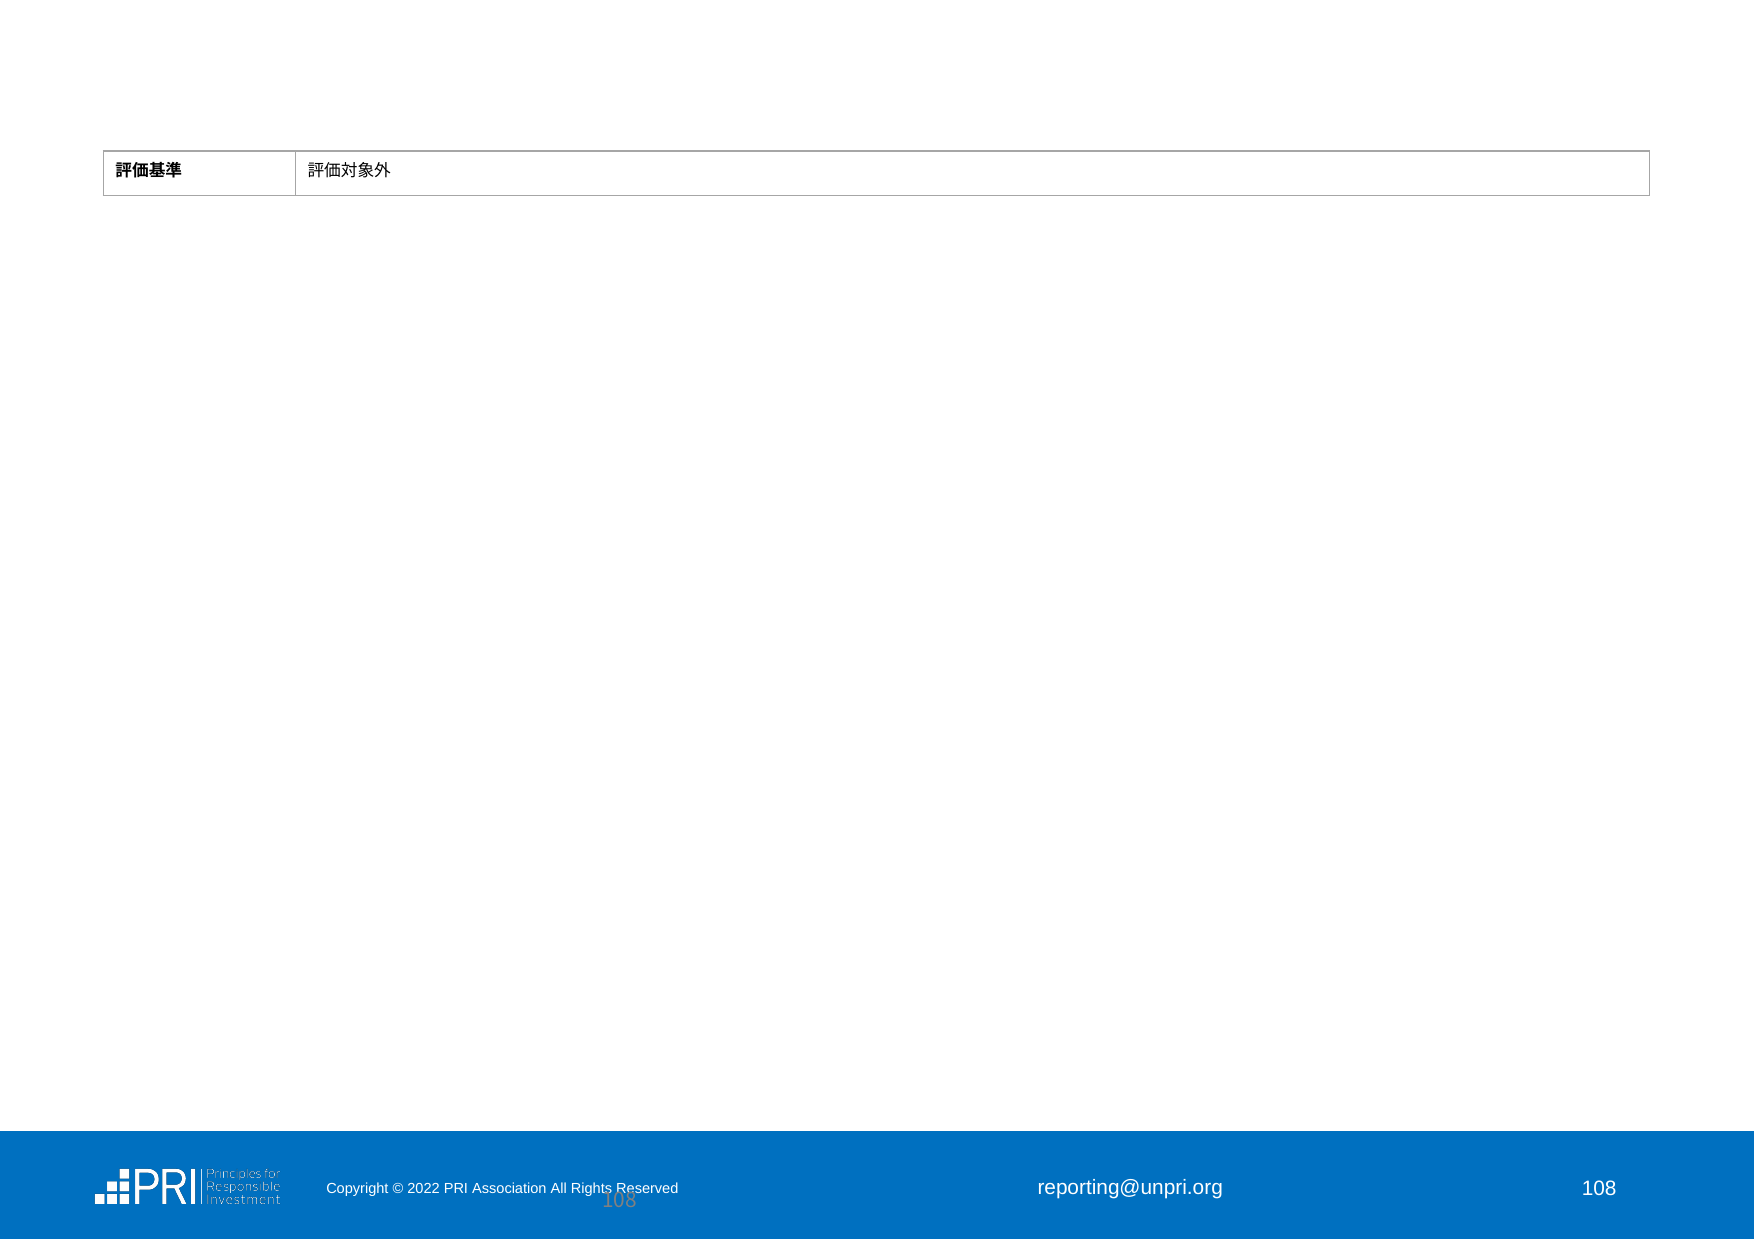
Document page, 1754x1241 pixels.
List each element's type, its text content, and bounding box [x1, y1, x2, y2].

picture [92, 1166, 282, 1207]
table_cell 評価基準 [104, 152, 295, 195]
table_cell 評価対象外 [296, 152, 1649, 195]
